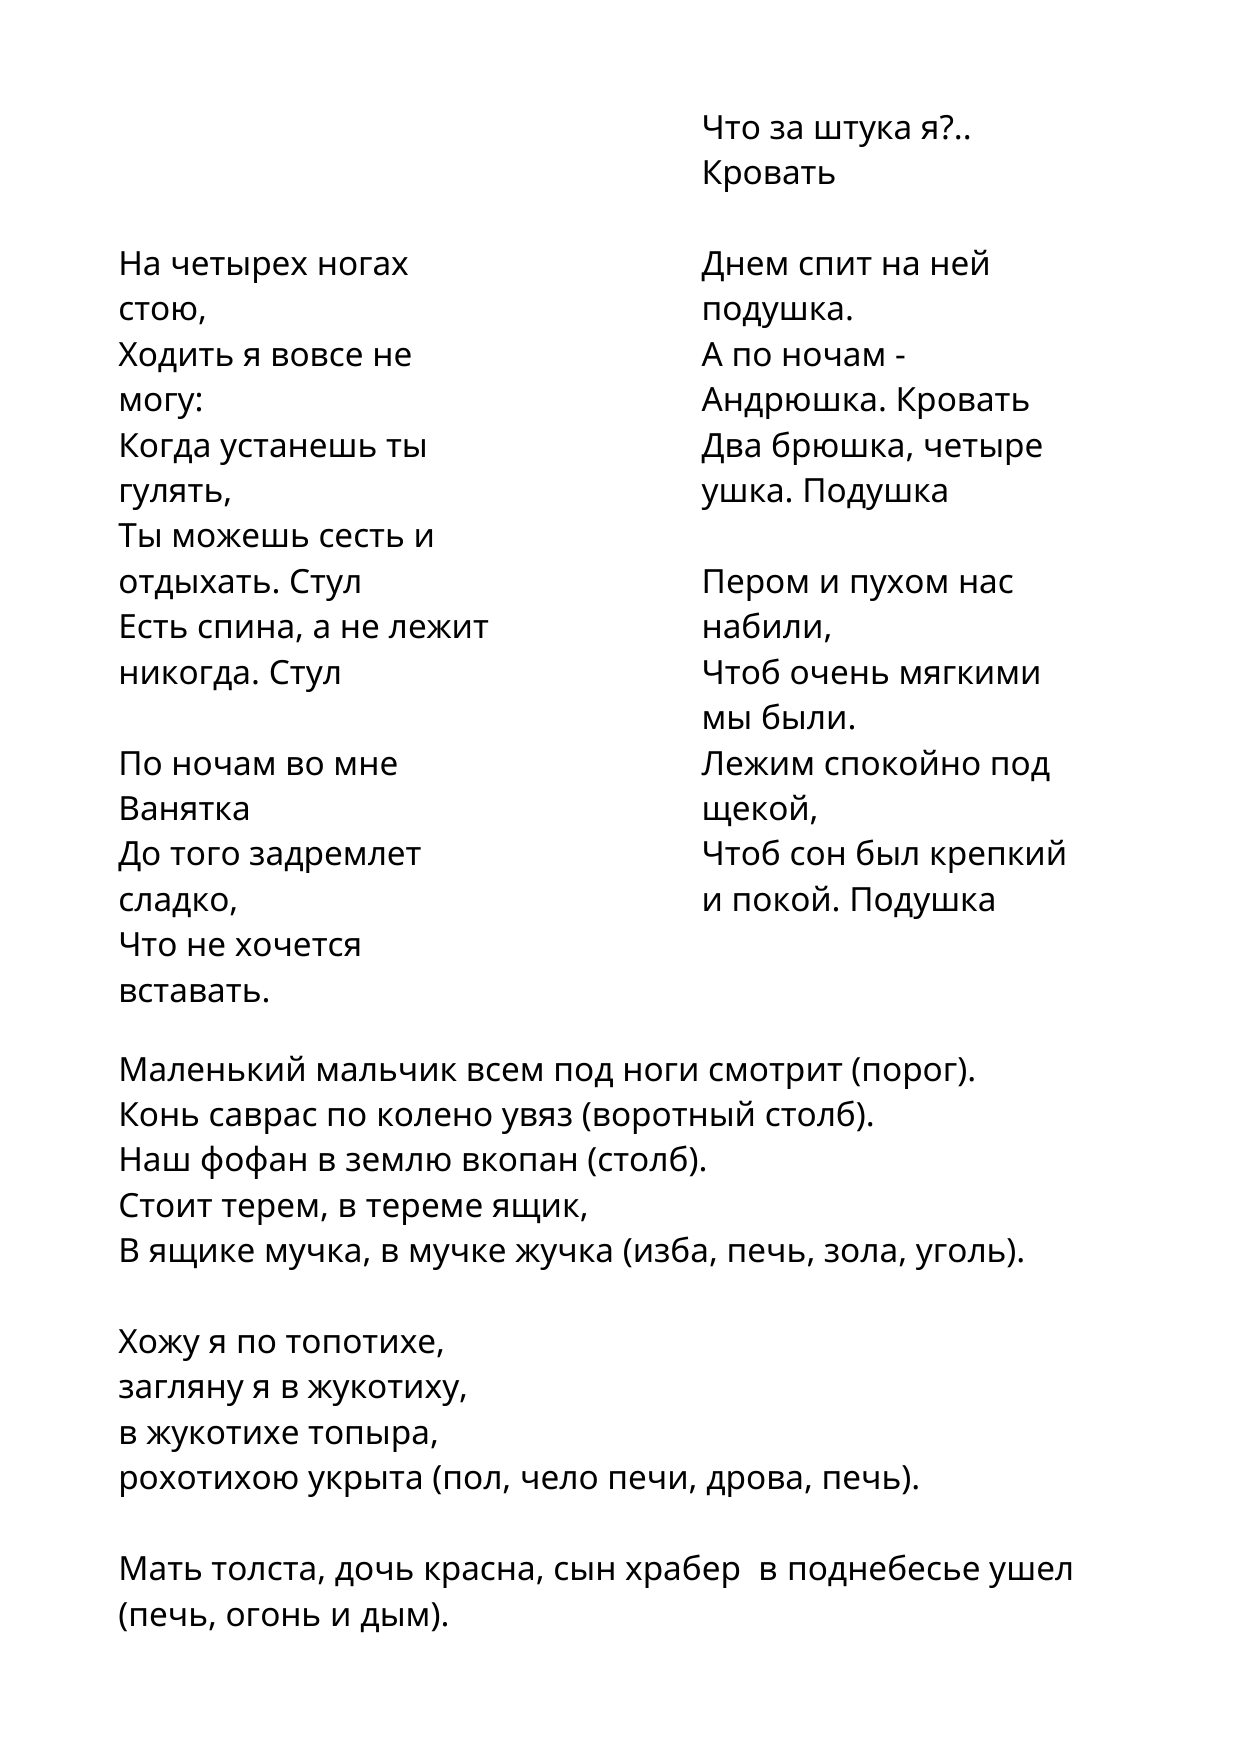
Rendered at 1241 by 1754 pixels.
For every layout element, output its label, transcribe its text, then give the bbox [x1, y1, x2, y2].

list Что не хочется вставать. [118, 921, 509, 1012]
text Днем спит на ней подушка. [701, 240, 1093, 331]
text На четырех ногах стою, [118, 240, 509, 331]
text загляну я в жукотиху, [118, 1363, 1093, 1409]
list Чтоб сон был крепкий и покой. Подушка [701, 830, 1093, 921]
list Когда устанешь ты гулять, [118, 421, 509, 512]
text По ночам во мне Ванятка [118, 739, 509, 830]
text Пером и пухом нас набили, [701, 558, 1093, 648]
list Лежим спокойно под щекой, [701, 739, 1093, 830]
list Чтоб очень мягкими мы были. [701, 648, 1093, 739]
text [118, 1454, 1093, 1636]
list А по ночам - Андрюшка. Кровать [701, 331, 1093, 421]
list Ходить я вовсе не могу: [118, 331, 509, 421]
list Что за штука я?.. Кровать [701, 103, 1093, 194]
list Два брюшка, четыре ушка. Подушка [701, 421, 1093, 512]
list Есть спина, а не лежит никогда. Стул [118, 603, 509, 694]
text В ящике мучка, в мучке жучка (изба, печь, зола, уголь). Хожу я по топотихе, [118, 1227, 1093, 1363]
list До того задремлет сладко, [118, 830, 509, 921]
text Маленький мальчик всем под ноги смотрит (порог). Конь саврас по колено увяз (воротный столб). Наш фофан в землю вкопан (столб). Стоит терем, в тереме ящик, [118, 1045, 1093, 1227]
text в жукотихе топыра, [118, 1409, 1093, 1454]
list Ты можешь сесть и отдыхать. Стул [118, 512, 509, 603]
